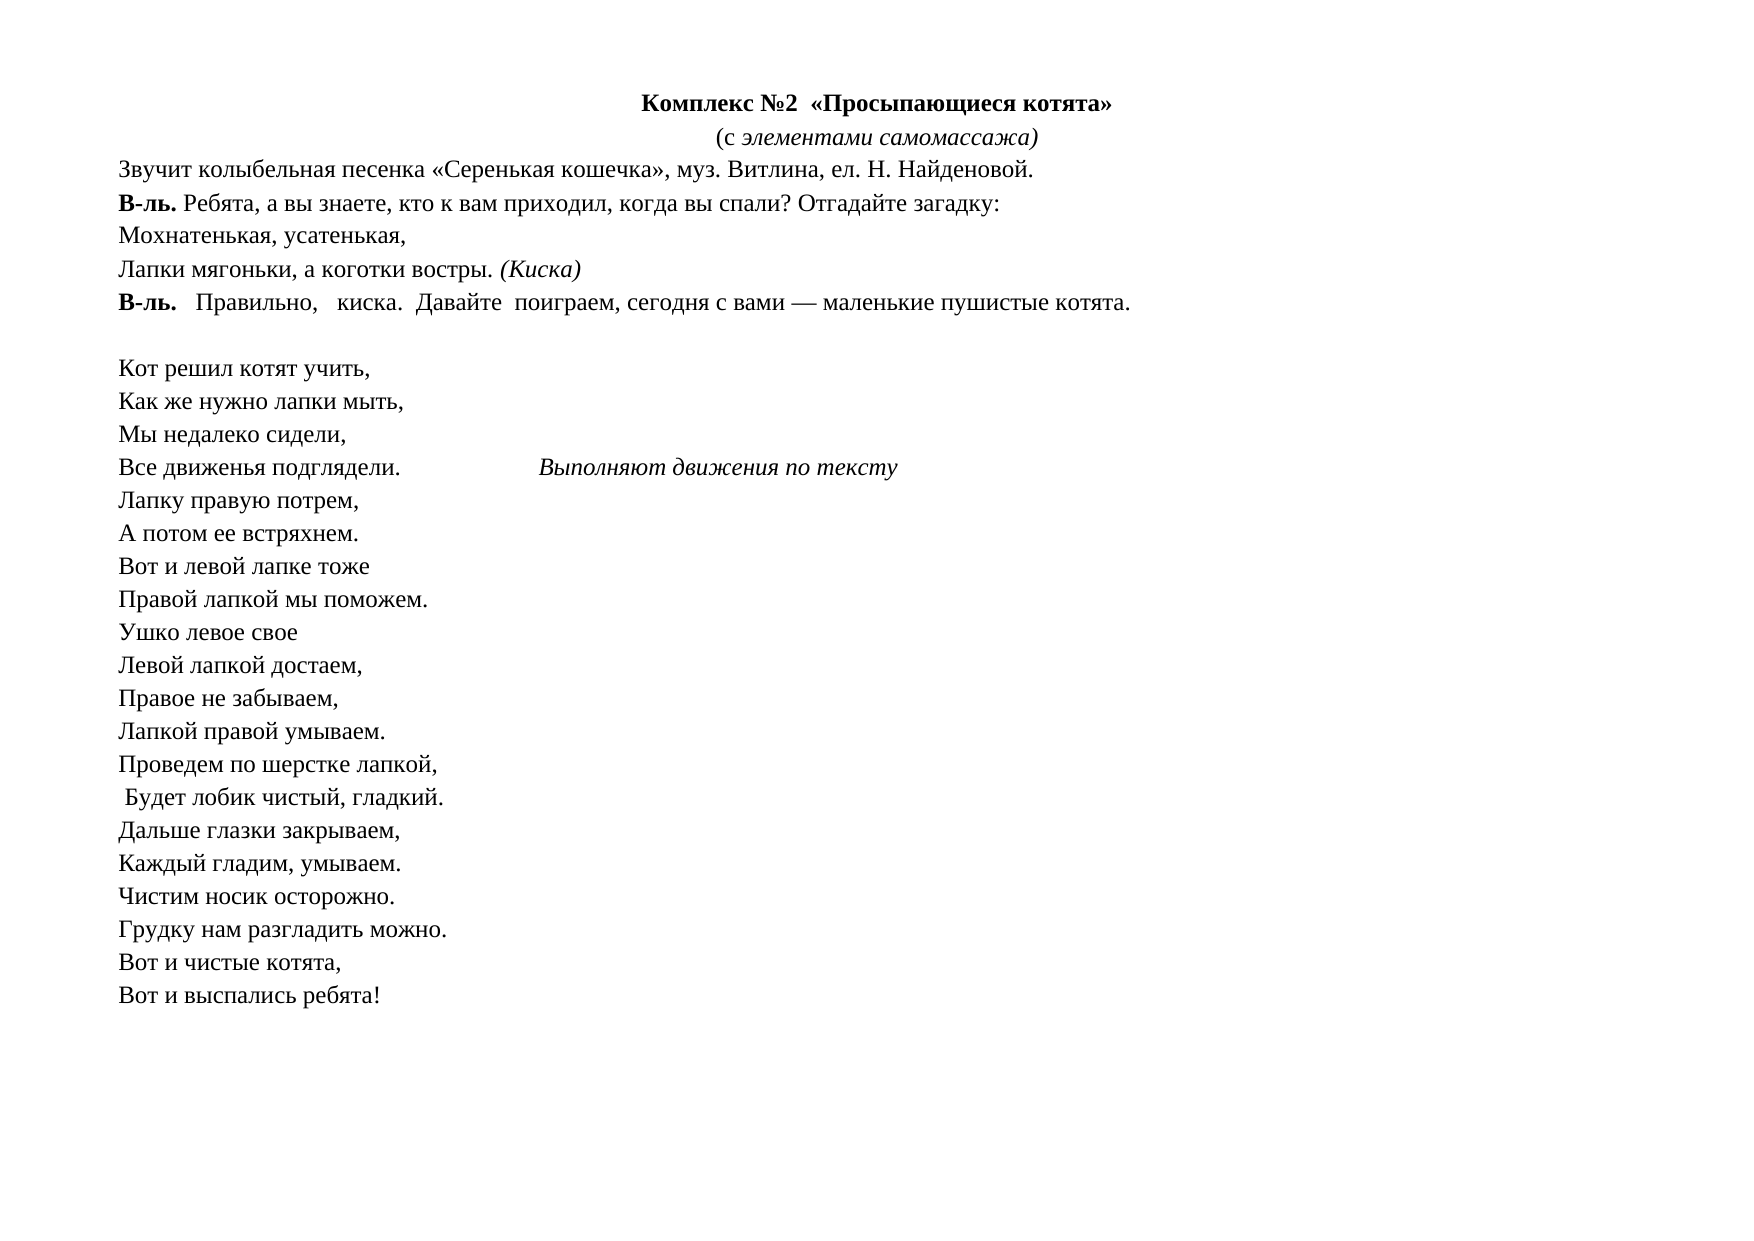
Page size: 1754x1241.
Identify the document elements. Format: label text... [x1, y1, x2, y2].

text В-ль. Ребята, а вы знаете, кто к вам приходил, когда вы спали? Отгадайте загадку: [118, 188, 1636, 216]
text Каждый гладим, умываем. [118, 848, 1636, 877]
text Будет лобик чистый, гладкий. [118, 782, 1636, 811]
text Мы недалеко сидели, [118, 419, 1636, 447]
text Дальше глазки закрываем, [118, 815, 1636, 844]
text Чистим носик осторожно. [118, 881, 1636, 910]
text А потом ее встряхнем. [118, 518, 1636, 547]
text Вот и чистые котята, [118, 947, 1636, 976]
text Правой лапкой мы поможем. [118, 584, 1636, 613]
text Лапкой правой умываем. [118, 716, 1636, 745]
text Грудку нам разгладить можно. [118, 914, 1636, 943]
text Проведем по шерстке лапкой, [118, 749, 1636, 778]
text Все движенья подглядели. Выполняют движения по тексту [118, 452, 1636, 481]
text Ушко левое свое [118, 617, 1636, 646]
text Комплекс №2 «Просыпающиеся котята» [118, 88, 1636, 117]
text Мохнатенькая, усатенькая, [118, 221, 1636, 249]
text (с элементами самомассажа) [118, 122, 1636, 150]
text Вот и левой лапке тоже [118, 551, 1636, 579]
text Левой лапкой достаем, [118, 650, 1636, 679]
text Правое не забываем, [118, 683, 1636, 712]
text Кот решил котят учить, [118, 353, 1636, 381]
text Вот и выспались ребята! [118, 980, 1636, 1009]
text Лапки мягоньки, а коготки востры. (Киска) [118, 254, 1636, 282]
text Звучит колыбельная песенка «Серенькая кошечка», муз. Витлина, ел. Н. Найденовой. [118, 154, 1636, 183]
text Как же нужно лапки мыть, [118, 386, 1636, 414]
text В-ль. Правильно, киска. Давайте поиграем, сегодня с вами — маленькие пушистые котята. [118, 287, 1636, 315]
text Лапку правую потрем, [118, 485, 1636, 513]
